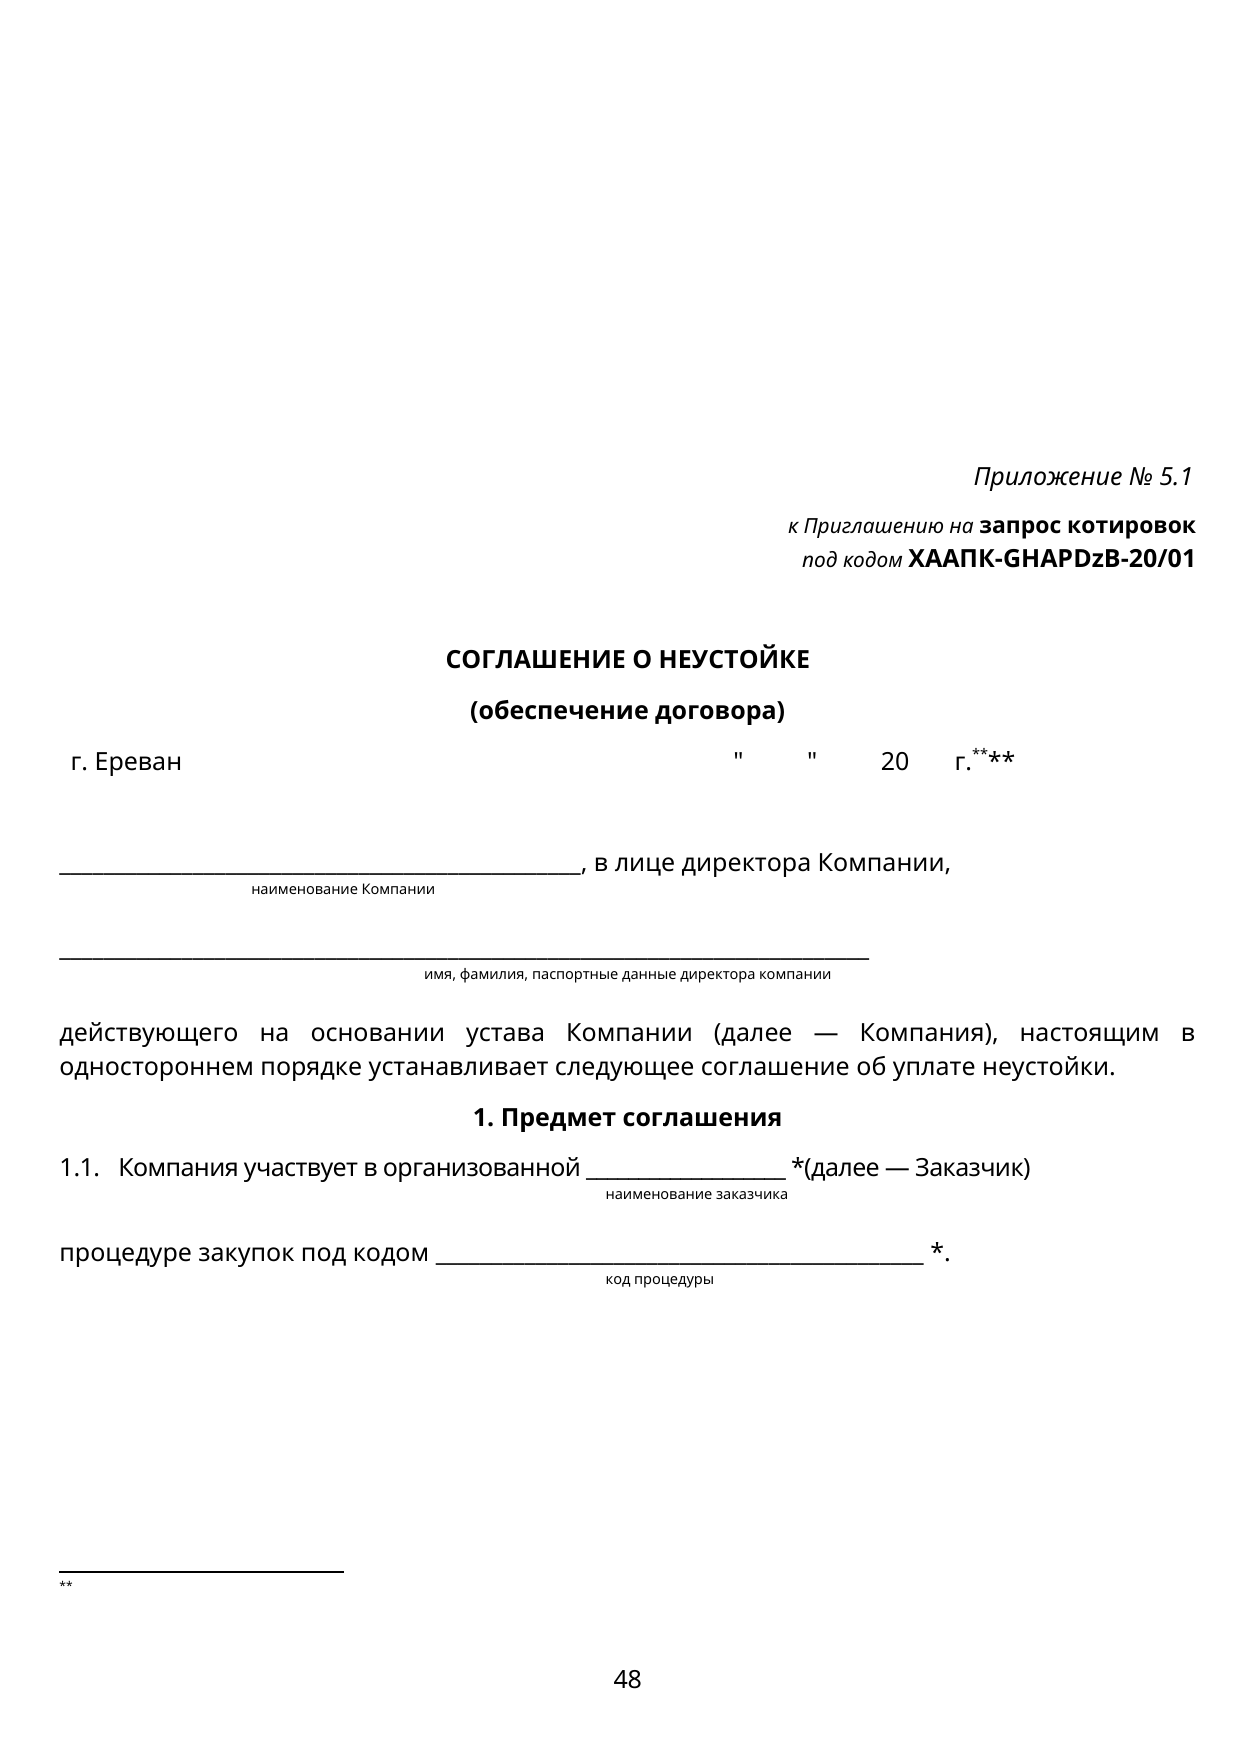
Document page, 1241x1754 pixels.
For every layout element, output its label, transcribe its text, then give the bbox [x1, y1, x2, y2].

text процедуре закупок под кодом ____________________________________________ *. [59, 1235, 1196, 1269]
text действующего на основании устава Компании (далее — Компания), настоящим в одностороннем порядке устанавливает следующее соглашение об уплате неустойки. [59, 1014, 1196, 1083]
text Приложение № 5.1 [59, 458, 1196, 493]
text _________________________________________________________________________ [59, 930, 1196, 964]
text 1.1. Компания участвует в организованной ___________________ *(далее — Заказчик) [59, 1150, 1196, 1184]
text _______________________________________________, в лице директора Компании, [59, 845, 1196, 879]
text имя, фамилия, паспортные данные директора компании [59, 964, 1196, 998]
table_header " " 20 г.** [558, 744, 1026, 794]
table_header г. Ереван [59, 744, 558, 794]
text наименование Компании [251, 879, 1196, 913]
text 1. Предмет соглашения [59, 1099, 1196, 1133]
text наименование заказчика [605, 1184, 1196, 1218]
text (обеспечение договора) [59, 693, 1196, 727]
text СОГЛАШЕНИЕ О НЕУСТОЙКЕ [59, 642, 1196, 676]
text код процедуры [605, 1269, 1196, 1303]
text к Приглашению на запрос котировок под кодом ХААПК-GHAPDzB-20/01 [59, 509, 1196, 574]
